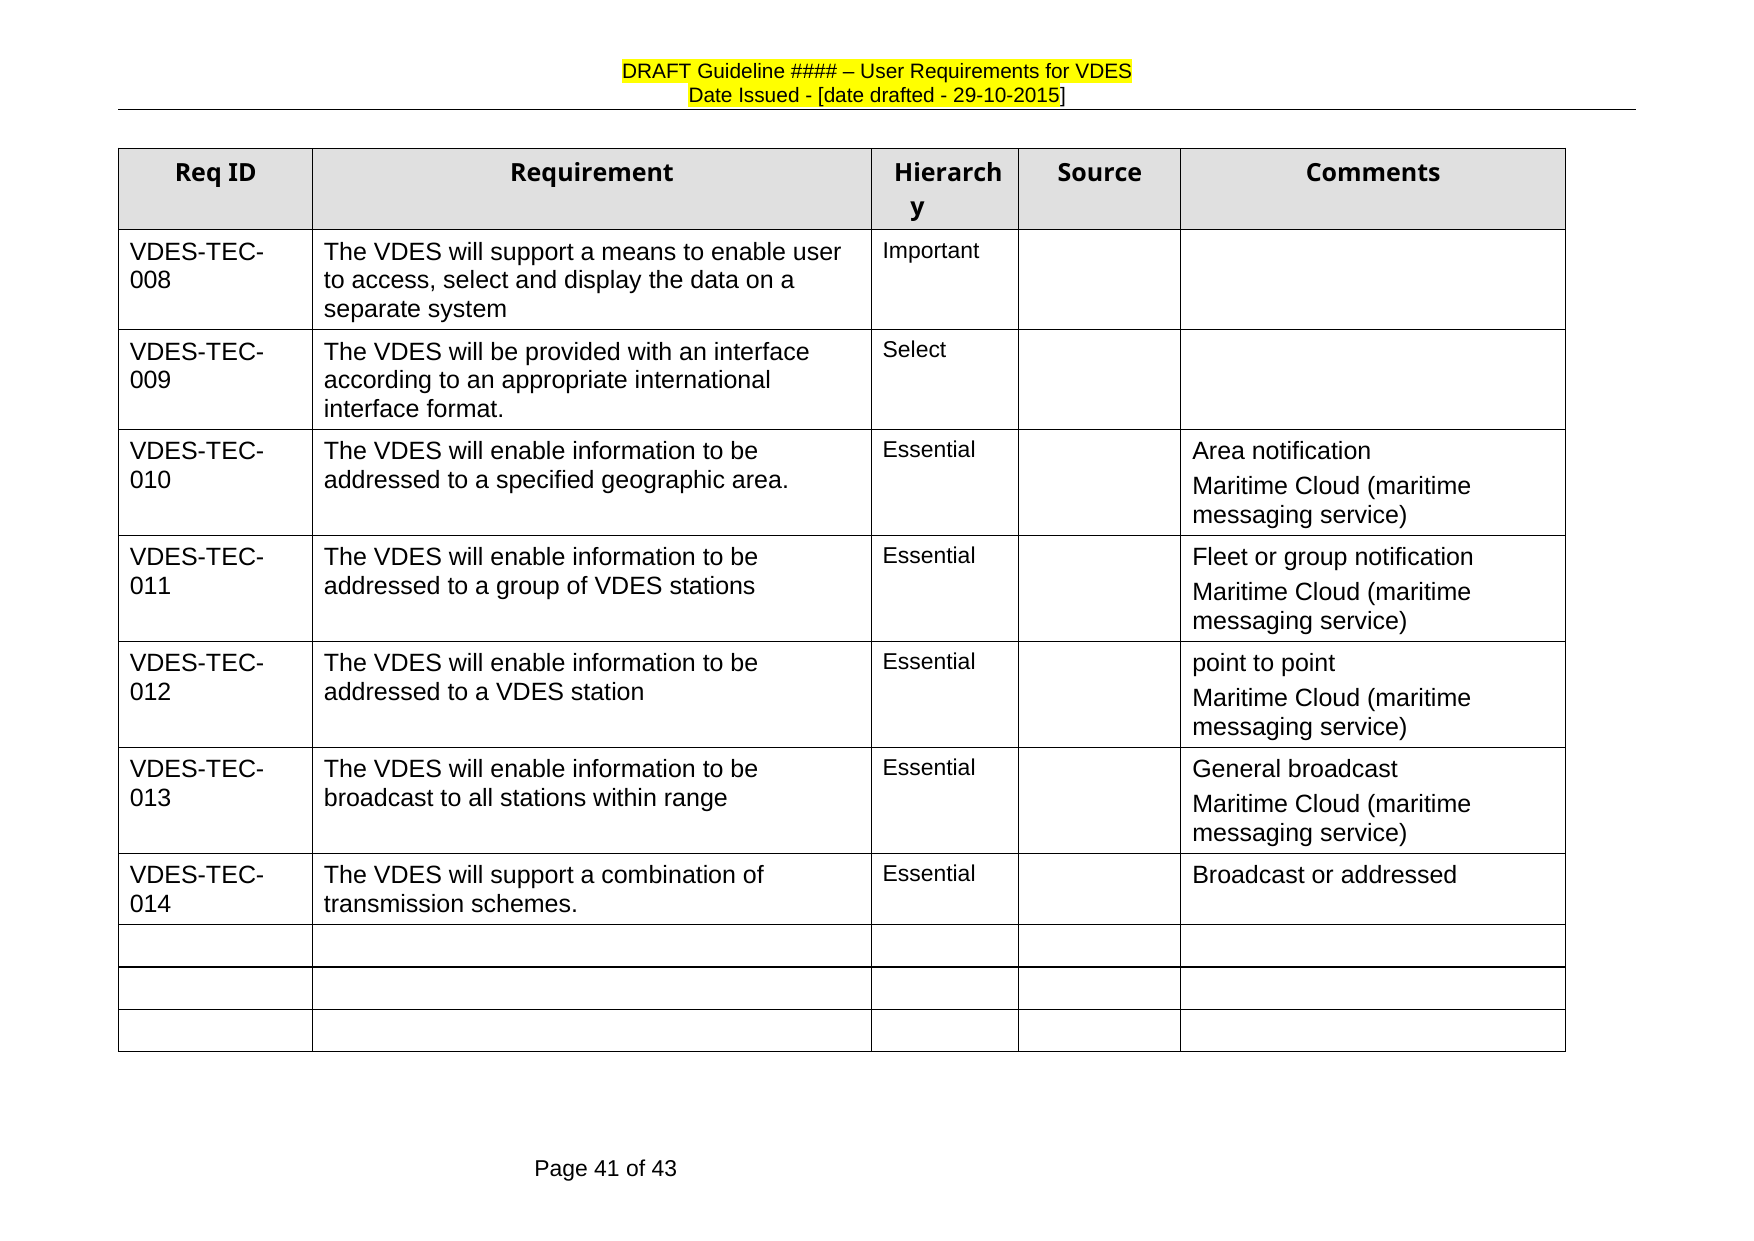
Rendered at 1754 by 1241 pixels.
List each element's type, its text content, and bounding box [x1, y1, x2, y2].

table_cell [313, 1010, 871, 1051]
table_cell [1019, 330, 1180, 429]
table_cell VDES-TEC-008 [119, 230, 312, 329]
table_cell [1181, 968, 1565, 1009]
table_cell [1181, 1010, 1565, 1051]
table_cell The VDES will enable information to be addressed to a VDES station [313, 642, 871, 747]
table_cell [119, 968, 312, 1009]
table_cell The VDES will support a combination of transmission schemes. [313, 854, 871, 924]
table_cell The VDES will enable information to be broadcast to all stations within range [313, 748, 871, 853]
table_cell VDES-TEC-010 [119, 430, 312, 535]
table_cell VDES-TEC-012 [119, 642, 312, 747]
table_header Hierarchy [872, 149, 1018, 229]
table_cell [313, 925, 871, 966]
table_cell [872, 1010, 1018, 1051]
table_cell VDES-TEC-011 [119, 536, 312, 641]
table_cell Fleet or group notification Maritime Cloud (maritime messaging service) [1181, 536, 1565, 641]
table_cell [1019, 1010, 1180, 1051]
table_cell [119, 925, 312, 966]
table_cell The VDES will be provided with an interface according to an appropriate international interface format. [313, 330, 871, 429]
table_header Comments [1181, 149, 1565, 229]
table_cell [1019, 430, 1180, 535]
table_cell The VDES will support a means to enable user to access, select and display the data on a separate system [313, 230, 871, 329]
table_cell [1019, 925, 1180, 966]
table_header Req ID [119, 149, 312, 229]
table_cell General broadcast Maritime Cloud (maritime messaging service) [1181, 748, 1565, 853]
table_cell [1181, 330, 1565, 429]
table_cell [872, 925, 1018, 966]
table_cell [872, 968, 1018, 1009]
table_cell [1019, 748, 1180, 853]
table_header Source [1019, 149, 1180, 229]
table_cell The VDES will enable information to be addressed to a specified geographic area. [313, 430, 871, 535]
table_cell point to point Maritime Cloud (maritime messaging service) [1181, 642, 1565, 747]
table_cell VDES-TEC-014 [119, 854, 312, 924]
table_cell [1181, 230, 1565, 329]
table_cell [1181, 925, 1565, 966]
table_cell [1019, 854, 1180, 924]
table_cell The VDES will enable information to be addressed to a group of VDES stations [313, 536, 871, 641]
table_cell VDES-TEC-009 [119, 330, 312, 429]
table_header Requirement [313, 149, 871, 229]
table_cell VDES-TEC-013 [119, 748, 312, 853]
table_cell [1019, 968, 1180, 1009]
table_cell [1019, 642, 1180, 747]
table_cell [1019, 536, 1180, 641]
table_cell [119, 1010, 312, 1051]
table_cell [1019, 230, 1180, 329]
table_cell Area notification Maritime Cloud (maritime messaging service) [1181, 430, 1565, 535]
table_cell [313, 968, 871, 1009]
table_cell Broadcast or addressed [1181, 854, 1565, 924]
